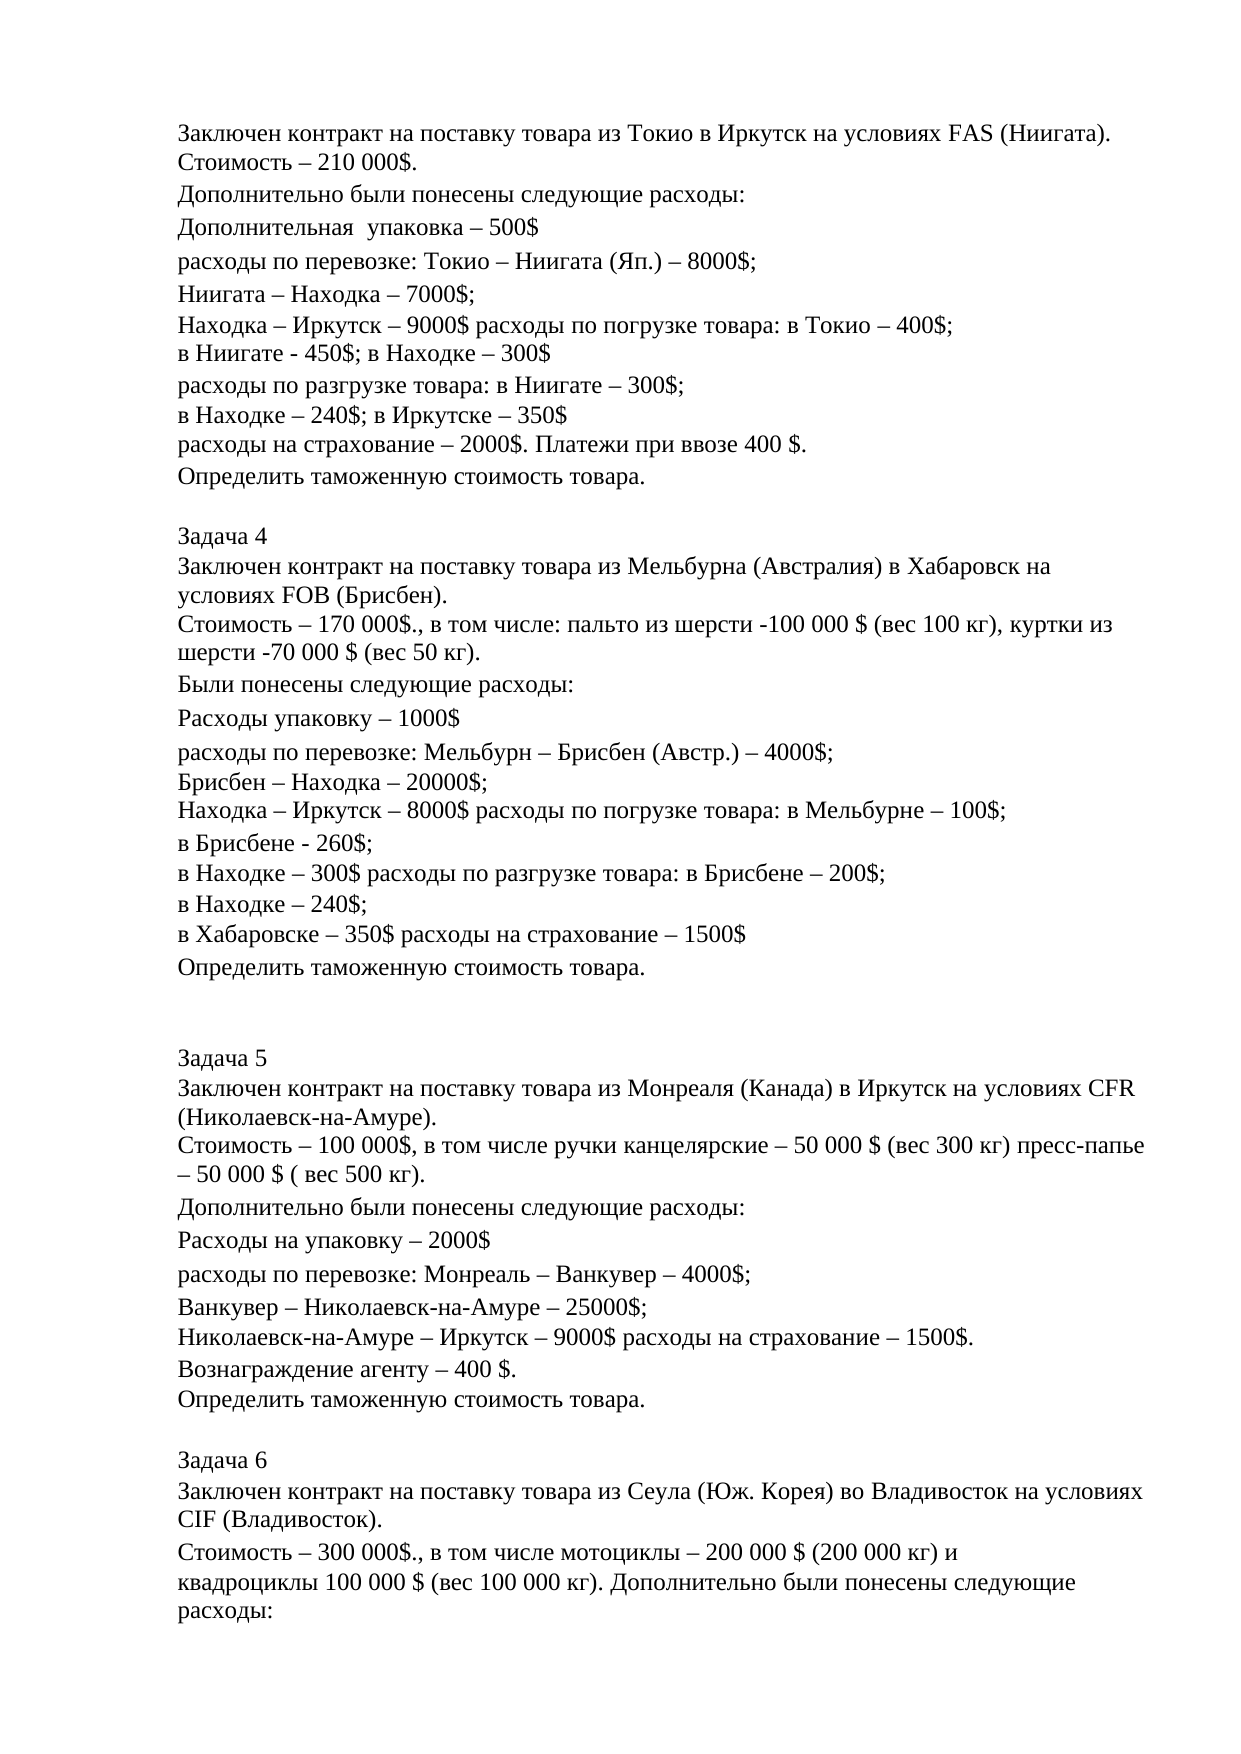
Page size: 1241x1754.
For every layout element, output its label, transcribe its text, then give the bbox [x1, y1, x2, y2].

text Заключен контракт на поставку товара из Монреаля (Канада) в Иркутск на условиях CFR (Николаевск-на-Амуре). [177, 1073, 1152, 1130]
text Николаевск-на-Амуре – Иркутск – 9000$ расходы на страхование – 1500$. [177, 1322, 1152, 1351]
text Заключен контракт на поставку товара из Сеула (Юж. Корея) во Владивосток на условиях CIF (Владивосток). [177, 1476, 1152, 1533]
text Ванкувер – Николаевск-на-Амуре – 25000$; [177, 1289, 1152, 1322]
text расходы по разгрузке товара: в Ниигате – 300$; [177, 367, 1152, 401]
text Определить таможенную стоимость товара. [177, 1384, 1152, 1413]
text Задача 6 [177, 1442, 1152, 1476]
text Находка – Иркутск – 9000$ расходы по погрузке товара: в Токио – 400$; [177, 310, 1152, 338]
text Заключен контракт на поставку товара из Мельбурна (Австралия) в Хабаровск на условиях FOB (Брисбен). [177, 551, 1152, 609]
text Заключен контракт на поставку товара из Токио в Иркутск на условиях FAS (Ниигата). Стоимость – 210 000$. [177, 118, 1152, 176]
text в Находке – 240$; в Иркутске – 350$ [177, 401, 1152, 429]
text Определить таможенную стоимость товара. [177, 948, 1152, 982]
text Стоимость – 100 000$, в том числе ручки канцелярские – 50 000 $ (вес 300 кг) пресс-папье – 50 000 $ ( вес 500 кг). [177, 1130, 1152, 1188]
text в Находке – 300$ расходы по разгрузке товара: в Брисбене – 200$; [177, 858, 1152, 887]
text Дополнительная упаковка – 500$ [177, 209, 1152, 243]
text в Находке – 240$; [177, 887, 1152, 919]
text Вознаграждение агенту – 400 $. [177, 1351, 1152, 1384]
text Дополнительно были понесены следующие расходы: [177, 176, 1152, 209]
text Расходы упаковку – 1000$ [177, 700, 1152, 733]
text Дополнительно были понесены следующие расходы: [177, 1188, 1152, 1222]
text в Ниигате - 450$; в Находке – 300$ [177, 338, 1152, 367]
text расходы по перевозке: Монреаль – Ванкувер – 4000$; [177, 1255, 1152, 1289]
text Определить таможенную стоимость товара. [177, 458, 1152, 492]
text в Брисбене - 260$; [177, 824, 1152, 858]
text Расходы на упаковку – 2000$ [177, 1222, 1152, 1255]
text расходы на страхование – 2000$. Платежи при ввозе 400 $. [177, 429, 1152, 458]
text в Хабаровске – 350$ расходы на страхование – 1500$ [177, 919, 1152, 948]
text Брисбен – Находка – 20000$; [177, 767, 1152, 796]
text Стоимость – 170 000$., в том числе: пальто из шерсти -100 000 $ (вес 100 кг), куртки из шерсти -70 000 $ (вес 50 кг). [177, 609, 1152, 666]
text Находка – Иркутск – 8000$ расходы по погрузке товара: в Мельбурне – 100$; [177, 796, 1152, 824]
text Задача 4 [177, 518, 1152, 551]
text Были понесены следующие расходы: [177, 666, 1152, 700]
text Стоимость – 300 000$., в том числе мотоциклы – 200 000 $ (200 000 кг) и [177, 1533, 1152, 1567]
text Ниигата – Находка – 7000$; [177, 276, 1152, 310]
text расходы по перевозке: Мельбурн – Брисбен (Австр.) – 4000$; [177, 733, 1152, 767]
text Задача 5 [177, 1039, 1152, 1073]
text квадроциклы 100 000 $ (вес 100 000 кг). Дополнительно были понесены следующие расходы: [177, 1567, 1152, 1624]
text расходы по перевозке: Токио – Ниигата (Яп.) – 8000$; [177, 243, 1152, 276]
